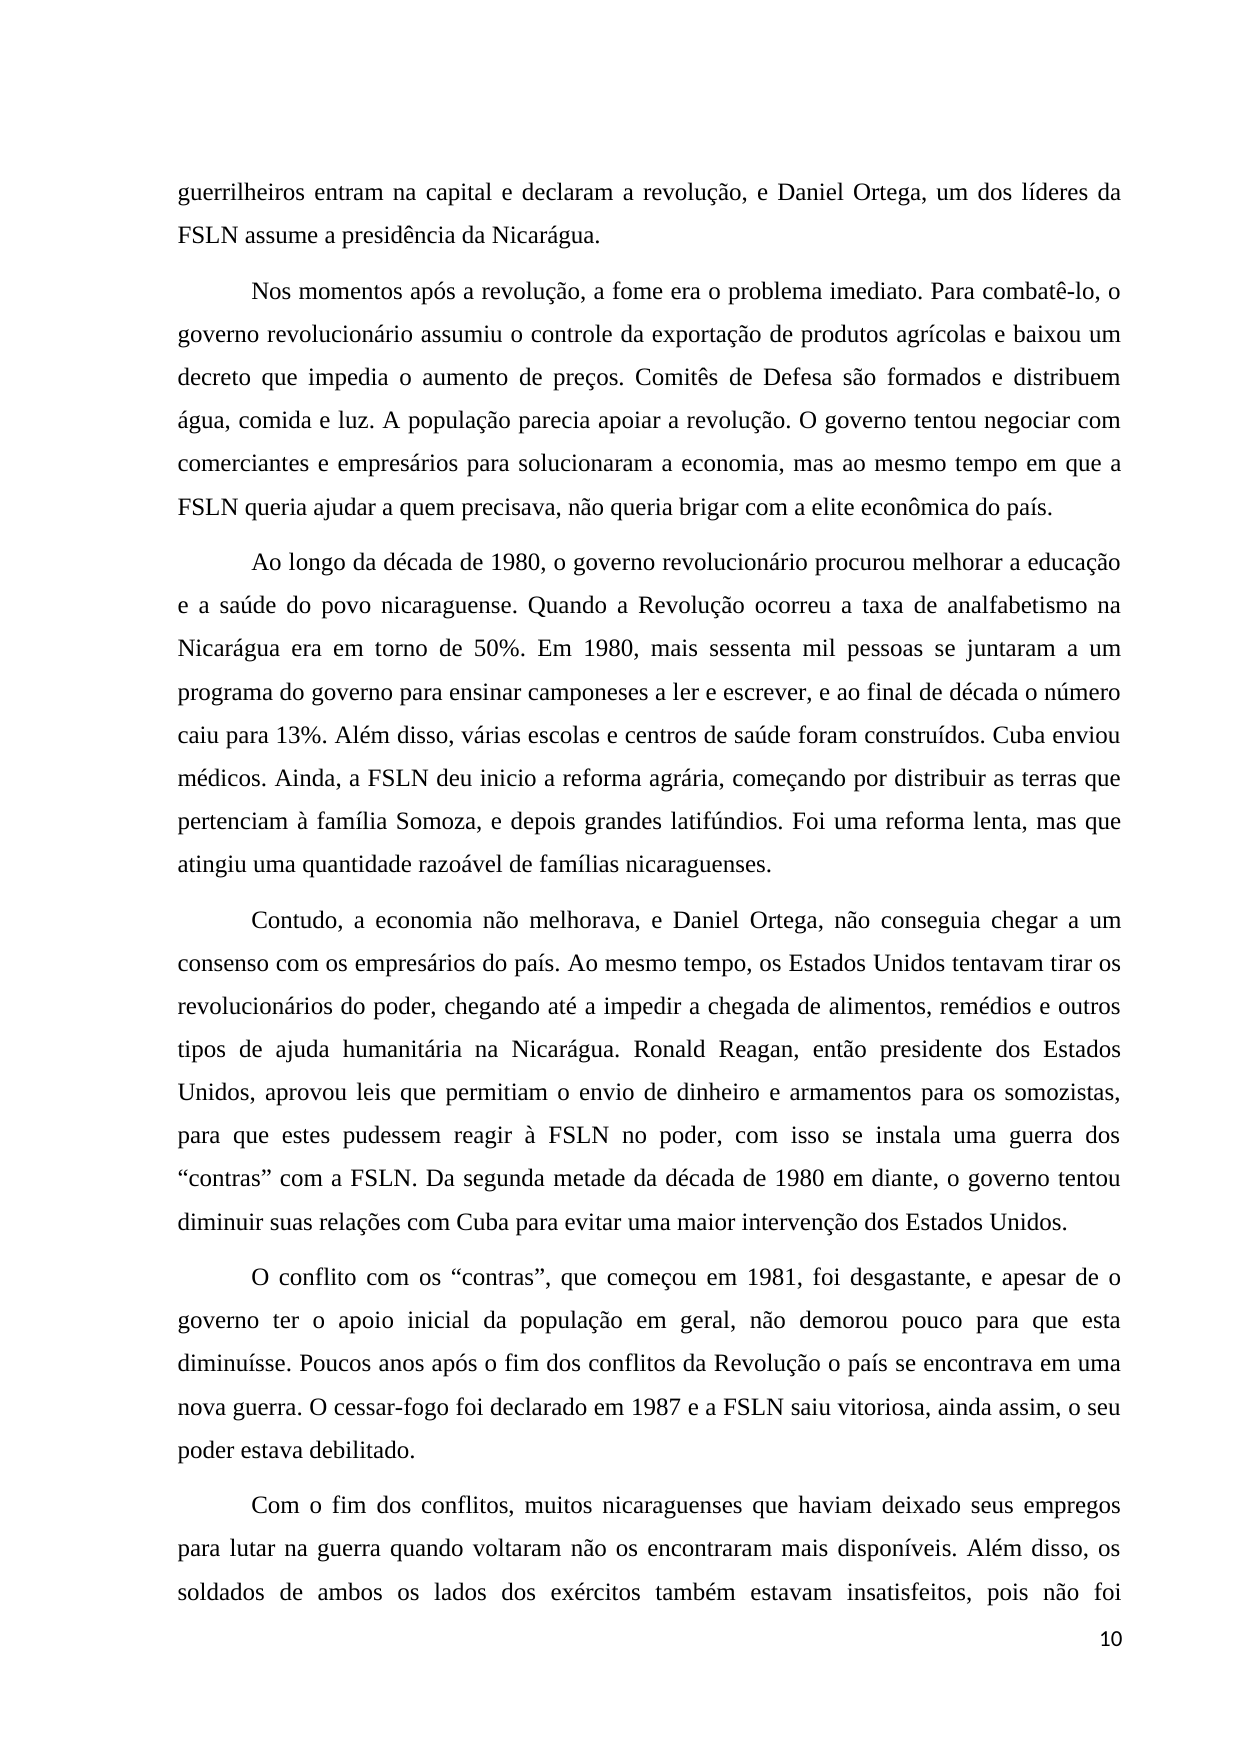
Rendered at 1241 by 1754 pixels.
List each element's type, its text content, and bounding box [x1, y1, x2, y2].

text Contudo, a economia não melhorava, e Daniel Ortega, não conseguia chegar a um consenso com os empresários do país. Ao mesmo tempo, os Estados Unidos tentavam tirar os revolucionários do poder, chegando até a impedir a chegada de alimentos, remédios e outros tipos de ajuda humanitária na Nicarágua. Ronald Reagan, então presidente dos Estados Unidos, aprovou leis que permitiam o envio de dinheiro e armamentos para os somozistas, para que estes pudessem reagir à FSLN no poder, com isso se instala uma guerra dos “contras” com a FSLN. Da segunda metade da década de 1980 em diante, o governo tentou diminuir suas relações com Cuba para evitar uma maior intervenção dos Estados Unidos. [177, 905, 1122, 1235]
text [177, 177, 1122, 249]
text O conflito com os “contras”, que começou em 1981, foi desgastante, e apesar de o governo ter o apoio inicial da população em geral, não demorou pouco para que esta diminuísse. Poucos anos após o fim dos conflitos da Revolução o país se encontrava em uma nova guerra. O cessar-fogo foi declarado em 1987 e a FSLN saiu vitoriosa, ainda assim, o seu poder estava debilitado. [177, 1262, 1122, 1463]
text Ao longo da década de 1980, o governo revolucionário procurou melhorar a educação e a saúde do povo nicaraguense. Quando a Revolução ocorreu a taxa de analfabetismo na Nicarágua era em torno de 50%. Em 1980, mais sessenta mil pessoas se juntaram a um programa do governo para ensinar camponeses a ler e escrever, e ao final de década o número caiu para 13%. Além disso, várias escolas e centros de saúde foram construídos. Cuba enviou médicos. Ainda, a FSLN deu inicio a reforma agrária, começando por distribuir as terras que pertenciam à família Somoza, e depois grandes latifúndios. Foi uma reforma lenta, mas que atingiu uma quantidade razoável de famílias nicaraguenses. [177, 547, 1122, 878]
text Nos momentos após a revolução, a fome era o problema imediato. Para combatê-lo, o governo revolucionário assumiu o controle da exportação de produtos agrícolas e baixou um decreto que impedia o aumento de preços. Comitês de Defesa são formados e distribuem água, comida e luz. A população parecia apoiar a revolução. O governo tentou negociar com comerciantes e empresários para solucionaram a economia, mas ao mesmo tempo em que a FSLN queria ajudar a quem precisava, não queria brigar com a elite econômica do país. [177, 276, 1122, 520]
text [177, 1490, 1122, 1605]
